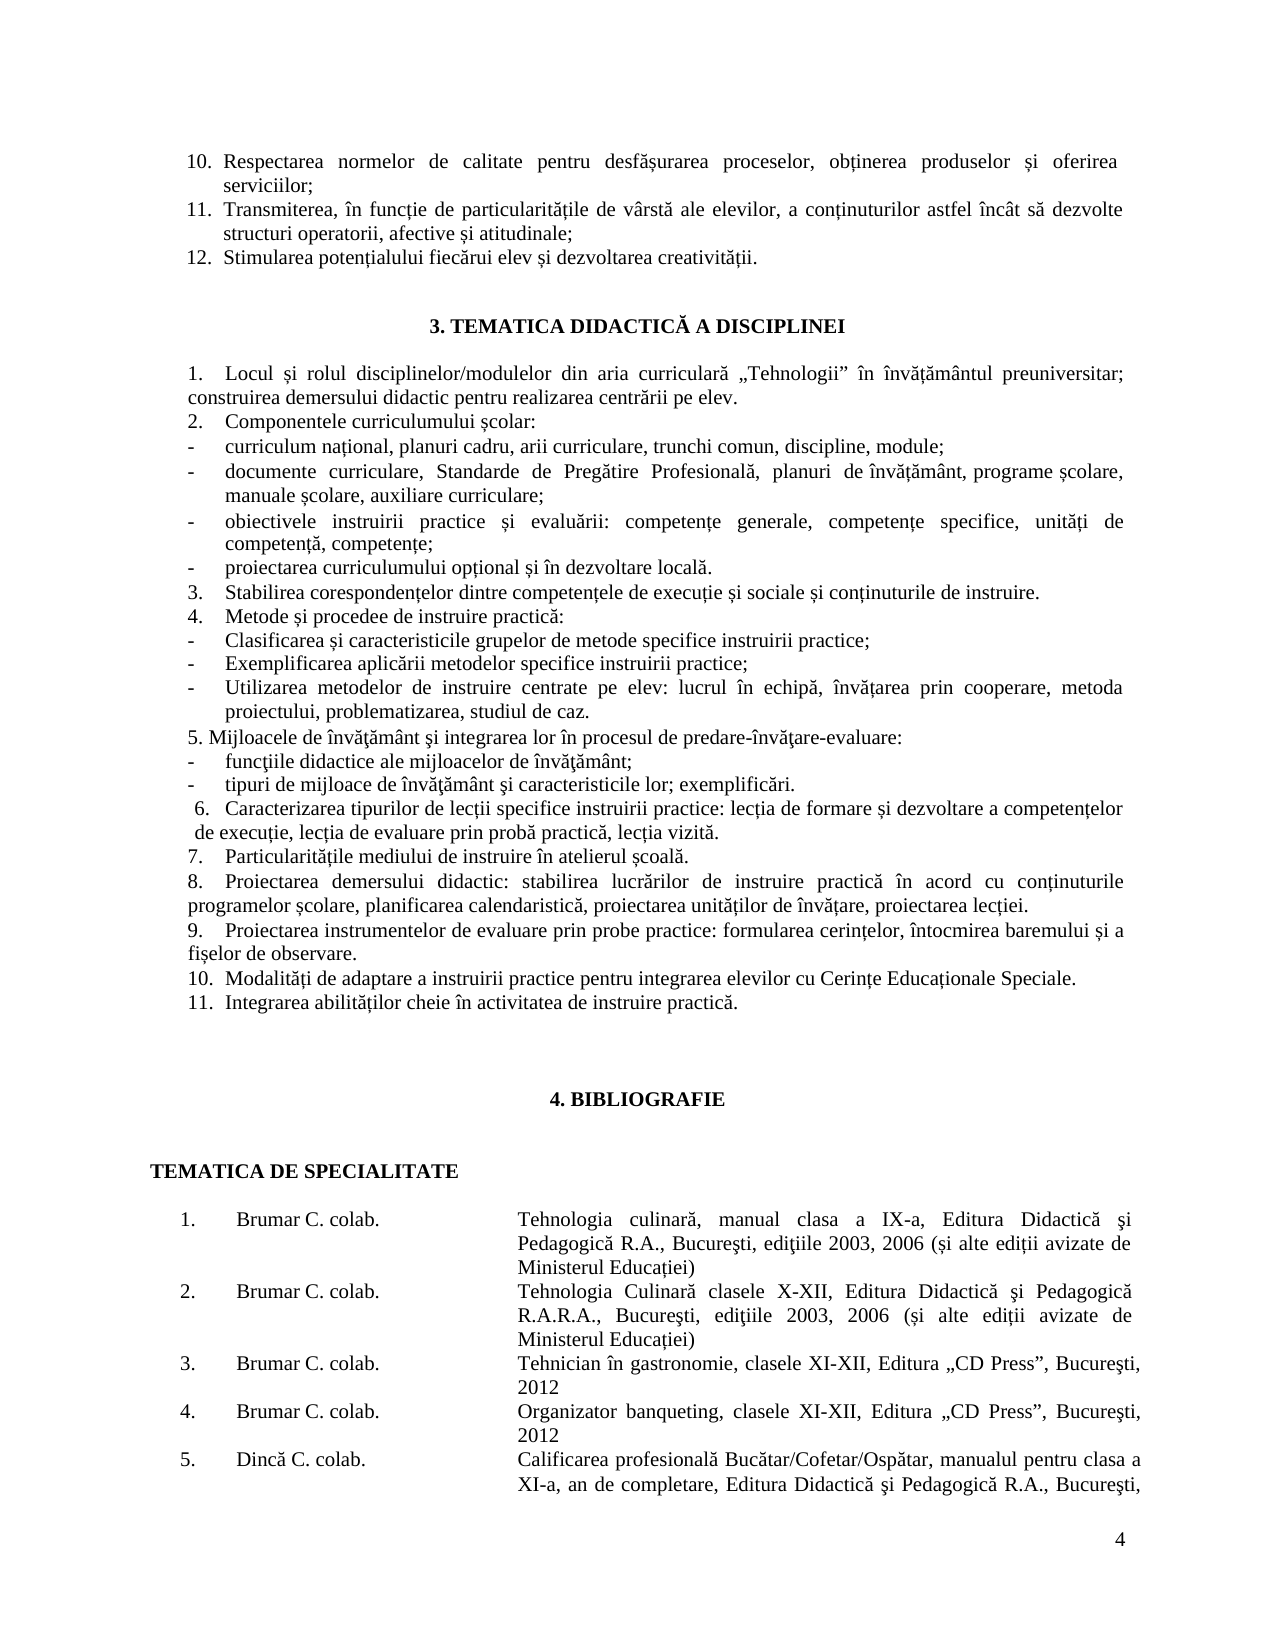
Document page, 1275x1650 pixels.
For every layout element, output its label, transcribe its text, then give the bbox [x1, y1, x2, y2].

list Transmiterea, în funcție de particularitățile de vârstă ale elevilor, a conținuturilor astfel încât să dezvolte structuri operatorii, afective și atitudinale; [186, 198, 1125, 245]
text 5. Mijloacele de învăţământ şi integrarea lor în procesul de predare-învăţare-evaluare: [150, 725, 1125, 749]
list Modalități de adaptare a instruirii practice pentru integrarea elevilor cu Cerințe Educaționale Speciale. [187, 967, 1125, 990]
list Componentele curriculumului școlar: [187, 409, 1125, 433]
list Exemplificarea aplicării metodelor specifice instruirii practice; [187, 652, 1125, 676]
list Respectarea normelor de calitate pentru desfășurarea proceselor, obținerea produselor și oferirea serviciilor; [186, 150, 1119, 197]
list Integrarea abilităților cheie în activitatea de instruire practică. [187, 990, 1125, 1014]
list documente curriculare, Standarde de Pregătire Profesională, planuri de învățământ, programe școlare, manuale școlare, auxiliare curriculare; [187, 459, 1125, 507]
list Proiectarea demersului didactic: stabilirea lucrărilor de instruire practică în acord cu conținuturile programelor școlare, planificarea calendaristică, proiectarea unităților de învățare, proiectarea lecției. [187, 869, 1125, 917]
list proiectarea curriculumului opțional și în dezvoltare locală. [187, 555, 1125, 579]
list Stimularea potențialului fiecărui elev și dezvoltarea creativității. [186, 245, 1125, 269]
table_cell 5. [169, 1448, 225, 1496]
list Stabilirea corespondențelor dintre competențele de execuție și sociale și conținuturile de instruire. [187, 581, 1125, 604]
table_cell Dincă C. colab. [225, 1448, 506, 1496]
table_cell 2. [169, 1279, 225, 1351]
table_header Tehnologia culinară, manual clasa a IX-a, Editura Didactică şi Pedagogică R.A., Bucureşti, ediţiile 2003, 2006 (și alte ediții avizate de Ministerul Educației) [506, 1207, 1144, 1279]
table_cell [506, 1448, 1153, 1496]
table_header Tehnician în gastronomie, clasele XI-XII, Editura „CD Press”, Bucureşti, 2012 [506, 1351, 1153, 1399]
list tipuri de mijloace de învăţământ şi caracteristicile lor; exemplificări. [187, 773, 1125, 797]
list Clasificarea și caracteristicile grupelor de metode specifice instruirii practice; [187, 628, 1125, 652]
list Caracterizarea tipurilor de lecții specifice instruirii practice: lecția de formare și dezvoltare a competențelor de execuție, lecția de evaluare prin probă practică, lecția vizită. [194, 797, 1125, 844]
table_header Brumar C. colab. [225, 1351, 506, 1399]
table_cell Organizator banqueting, clasele XI-XII, Editura „CD Press”, Bucureşti, 2012 [506, 1399, 1153, 1447]
table_header Brumar C. colab. [225, 1207, 506, 1279]
list Locul și rolul disciplinelor/modulelor din aria curriculară „Tehnologii” în învățământul preuniversitar; construirea demersului didactic pentru realizarea centrării pe elev. [187, 362, 1125, 409]
text 3. TEMATICA DIDACTICĂ A DISCIPLINEI [150, 314, 1125, 338]
list curriculum național, planuri cadru, arii curriculare, trunchi comun, discipline, module; [187, 436, 1125, 458]
text TEMATICA DE SPECIALITATE [150, 1159, 1125, 1183]
table_cell Brumar C. colab. [225, 1399, 506, 1447]
table_header 3. [169, 1351, 225, 1399]
table_cell Tehnologia Culinară clasele X-XII, Editura Didactică şi Pedagogică R.A.R.A., Bucureşti, ediţiile 2003, 2006 (și alte ediții avizate de Ministerul Educației) [506, 1279, 1144, 1351]
list Proiectarea instrumentelor de evaluare prin probe practice: formularea cerințelor, întocmirea baremului și a fișelor de observare. [187, 918, 1125, 965]
list Utilizarea metodelor de instruire centrate pe elev: lucrul în echipă, învățarea prin cooperare, metoda proiectului, problematizarea, studiul de caz. [187, 676, 1125, 723]
table_cell 4. [169, 1399, 225, 1447]
table_header 1. [169, 1207, 225, 1279]
list Metode și procedee de instruire practică: [187, 604, 1125, 628]
text 4. BIBLIOGRAFIE [150, 1086, 1125, 1111]
list Particularitățile mediului de instruire în atelierul școală. [187, 844, 1125, 868]
list funcţiile didactice ale mijloacelor de învăţământ; [187, 749, 1125, 773]
list obiectivele instruirii practice și evaluării: competențe generale, competențe specifice, unități de competență, competențe; [187, 511, 1125, 555]
table_cell Brumar C. colab. [225, 1279, 506, 1351]
